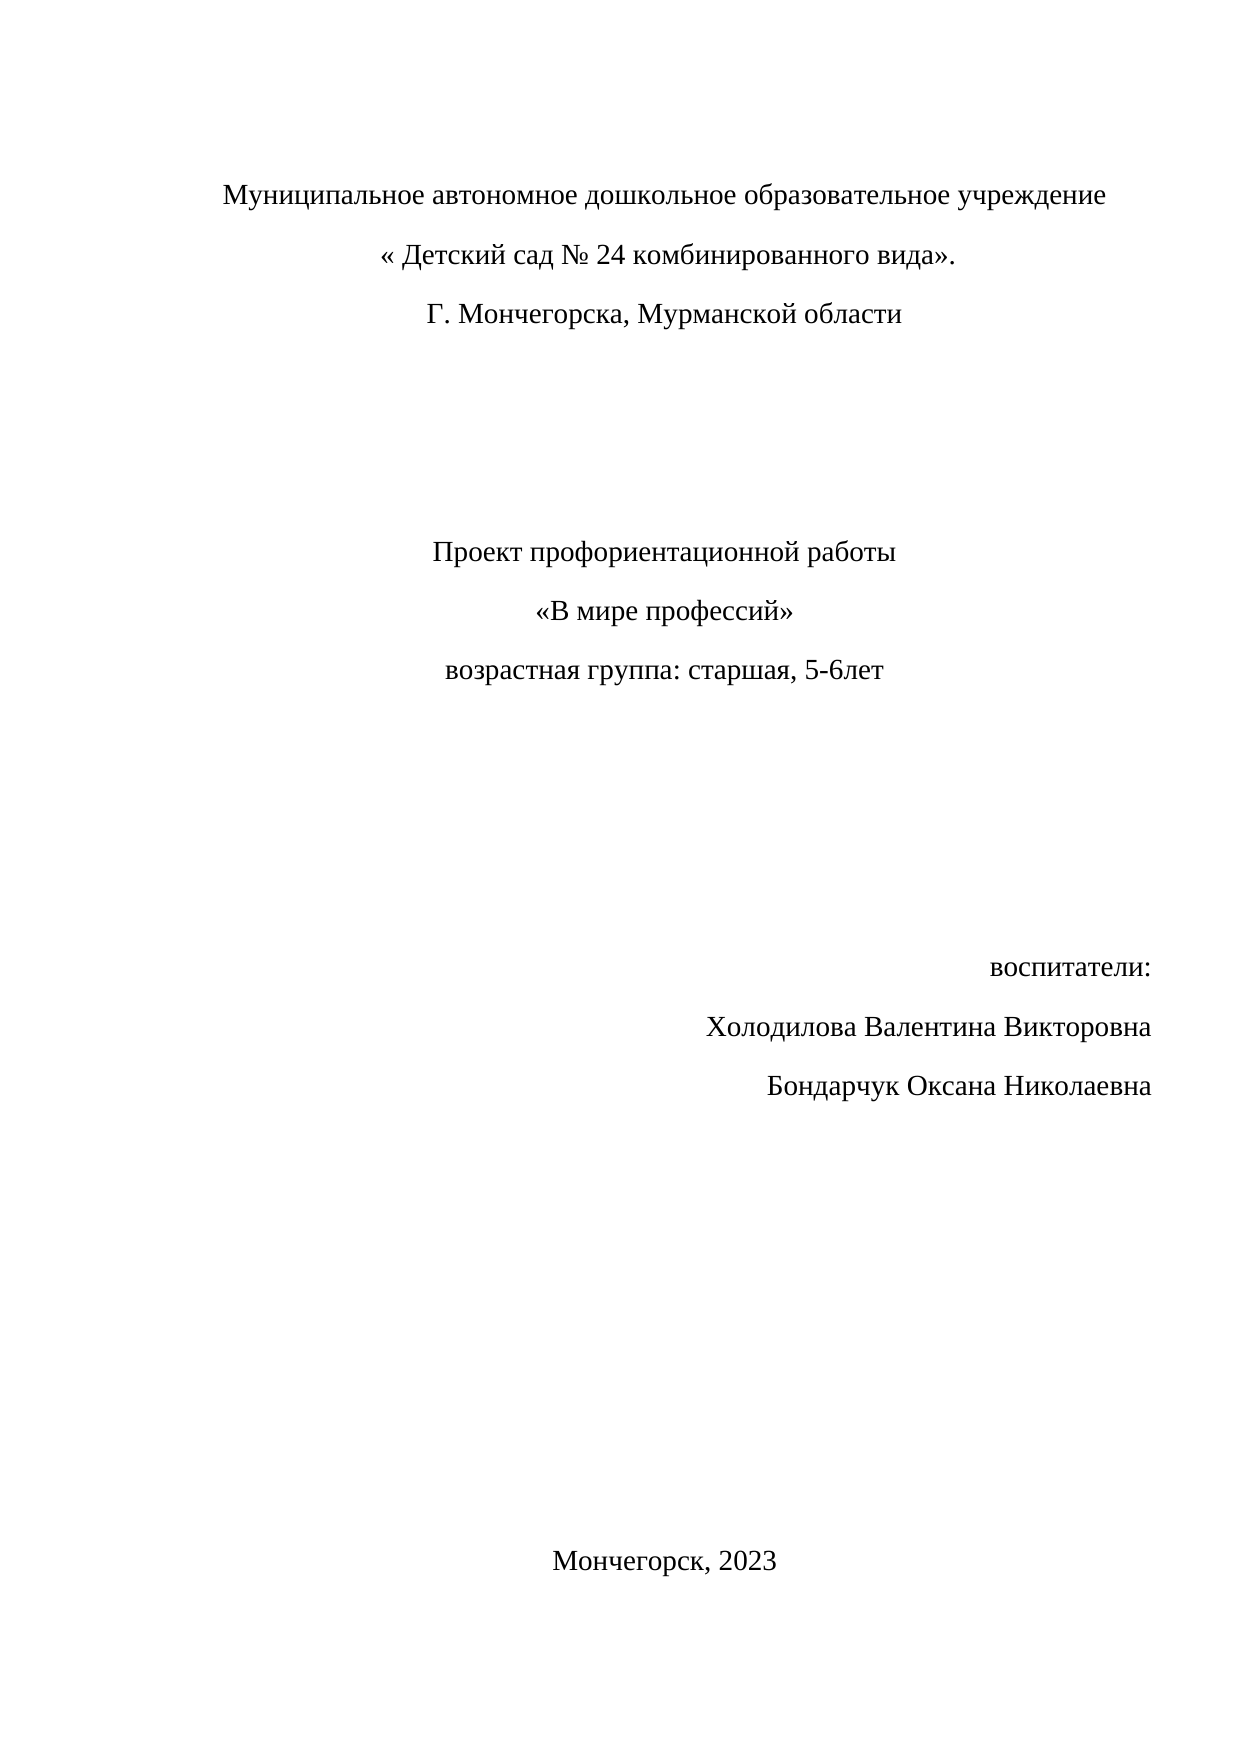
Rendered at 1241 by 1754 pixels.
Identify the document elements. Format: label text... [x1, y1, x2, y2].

text Проект профориентационной работы [177, 534, 1152, 567]
text Муниципальное автономное дошкольное образовательное учреждение [177, 177, 1152, 211]
text воспитатели: [177, 949, 1152, 983]
text Г. Мончегорска, Мурманской области [177, 296, 1152, 330]
text Бондарчук Оксана Николаевна [177, 1068, 1152, 1102]
text возрастная группа: старшая, 5-6лет [177, 652, 1152, 686]
text Мончегорск, 2023 [177, 1543, 1152, 1577]
text Холодилова Валентина Викторовна [177, 1009, 1152, 1042]
text «В мире профессий» [177, 593, 1152, 627]
text « Детский сад № 24 комбинированного вида». [177, 237, 1152, 270]
